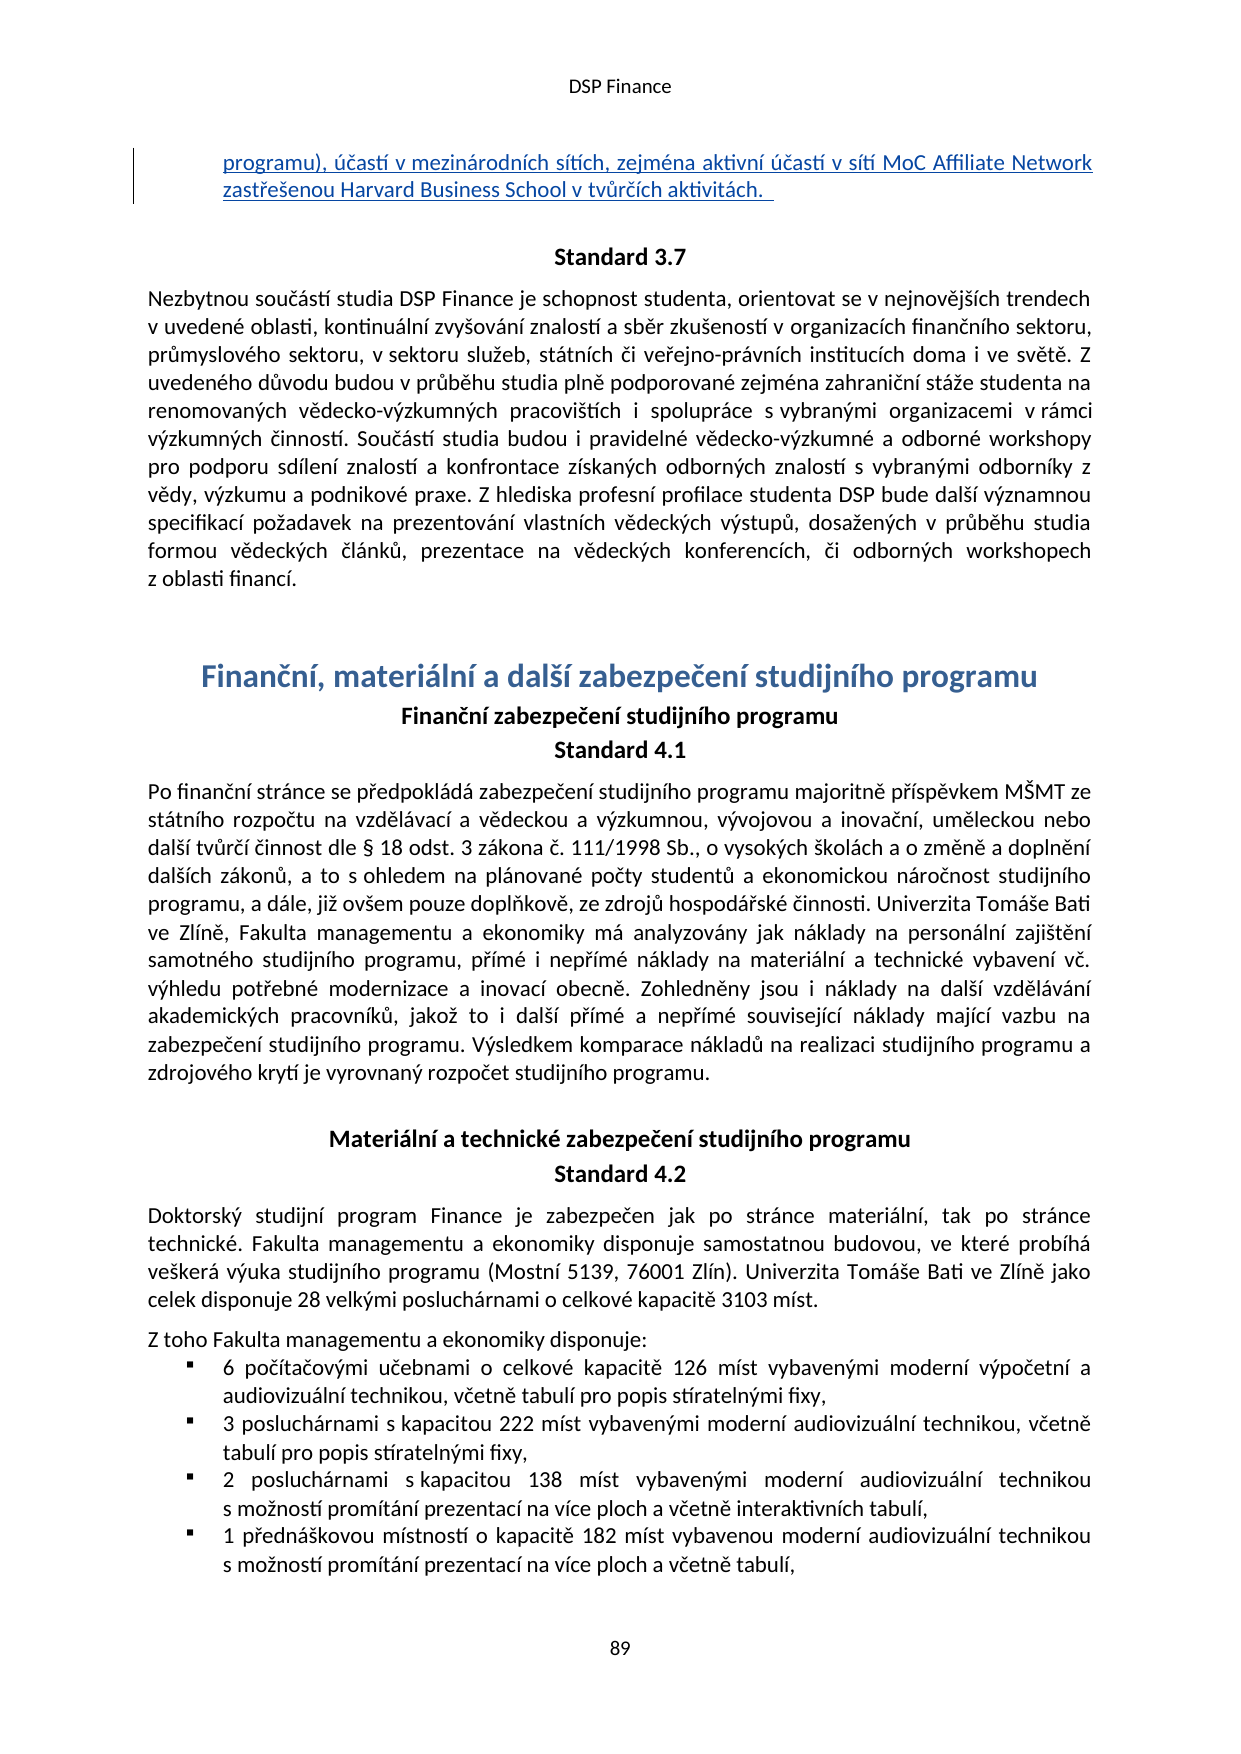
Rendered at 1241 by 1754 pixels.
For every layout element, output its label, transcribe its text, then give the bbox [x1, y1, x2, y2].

text Z toho Fakulta managementu a ekonomiky disponuje: [148, 1326, 1093, 1353]
text Po finanční stránce se předpokládá zabezpečení studijního programu majoritně příspěvkem MŠMT ze státního rozpočtu na vzdělávací a vědeckou a výzkumnou, vývojovou a inovační, uměleckou nebo další tvůrčí činnost dle § 18 odst. 3 zákona č. 111/1998 Sb., o vysokých školách a o změně a doplnění dalších zákonů, a to s ohledem na plánované počty studentů a ekonomickou náročnost studijního programu, a dále, již ovšem pouze doplňkově, ze zdrojů hospodářské činnosti. Univerzita Tomáše Bati ve Zlíně, Fakulta managementu a ekonomiky má analyzovány jak náklady na personální zajištění samotného studijního programu, přímé i nepřímé náklady na materiální a technické vybavení vč. výhledu potřebné modernizace a inovací obecně. Zohledněny jsou i náklady na další vzdělávání akademických pracovníků, jakož to i další přímé a nepřímé související náklady mající vazbu na zabezpečení studijního programu. Výsledkem komparace nákladů na realizaci studijního programu a zdrojového krytí je vyrovnaný rozpočet studijního programu. [148, 777, 1093, 1086]
text Doktorský studijní program Finance je zabezpečen jak po stránce materiální, tak po stránce technické. Fakulta managementu a ekonomiky disponuje samostatnou budovou, ve které probíhá veškerá výuka studijního programu (Mostní 5139, 76001 Zlín). Univerzita Tomáše Bati ve Zlíně jako celek disponuje 28 velkými posluchárnami o celkové kapacitě 3103 míst. [148, 1201, 1093, 1313]
list 6 počítačovými učebnami o celkové kapacitě 126 míst vybavenými moderní výpočetní a audiovizuální technikou, včetně tabulí pro popis stíratelnými fixy, [185, 1353, 1093, 1409]
list 2 posluchárnami s kapacitou 138 míst vybavenými moderní audiovizuální technikou s možností promítání prezentací na více ploch a včetně interaktivních tabulí, [185, 1466, 1093, 1522]
text Nezbytnou součástí studia DSP Finance je schopnost studenta, orientovat se v nejnovějších trendech v uvedené oblasti, kontinuální zvyšování znalostí a sběr zkušeností v organizacích finančního sektoru, průmyslového sektoru, v sektoru služeb, státních či veřejno-právních institucích doma i ve světě. Z uvedeného důvodu budou v průběhu studia plně podporované zejména zahraniční stáže studenta na renomovaných vědecko-výzkumných pracovištích i spolupráce s vybranými organizacemi v rámci výzkumných činností. Součástí studia budou i pravidelné vědecko-výzkumné a odborné workshopy pro podporu sdílení znalostí a konfrontace získaných odborných znalostí s vybranými odborníky z vědy, výzkumu a podnikové praxe. Z hlediska profesní profilace studenta DSP bude další významnou specifikací požadavek na prezentování vlastních vědeckých výstupů, dosažených v průběhu studia formou vědeckých článků, prezentace na vědeckých konferencích, či odborných workshopech z oblasti financí. [148, 284, 1093, 592]
subtitle Finanční zabezpečení studijního programu [148, 700, 1093, 730]
subtitle Finanční, materiální a další zabezpečení studijního programu [148, 655, 1093, 696]
subtitle Materiální a technické zabezpečení studijního programu [148, 1123, 1093, 1154]
list 3 posluchárnami s kapacitou 222 míst vybavenými moderní audiovizuální technikou, včetně tabulí pro popis stíratelnými fixy, [185, 1409, 1093, 1466]
subtitle Standard 4.1 [148, 734, 1093, 765]
list 1 přednáškovou místností o kapacitě 182 míst vybavenou moderní audiovizuální technikou s možností promítání prezentací na více ploch a včetně tabulí, [185, 1522, 1093, 1578]
subtitle Standard 3.7 [148, 241, 1093, 272]
subtitle Standard 4.2 [148, 1158, 1093, 1188]
